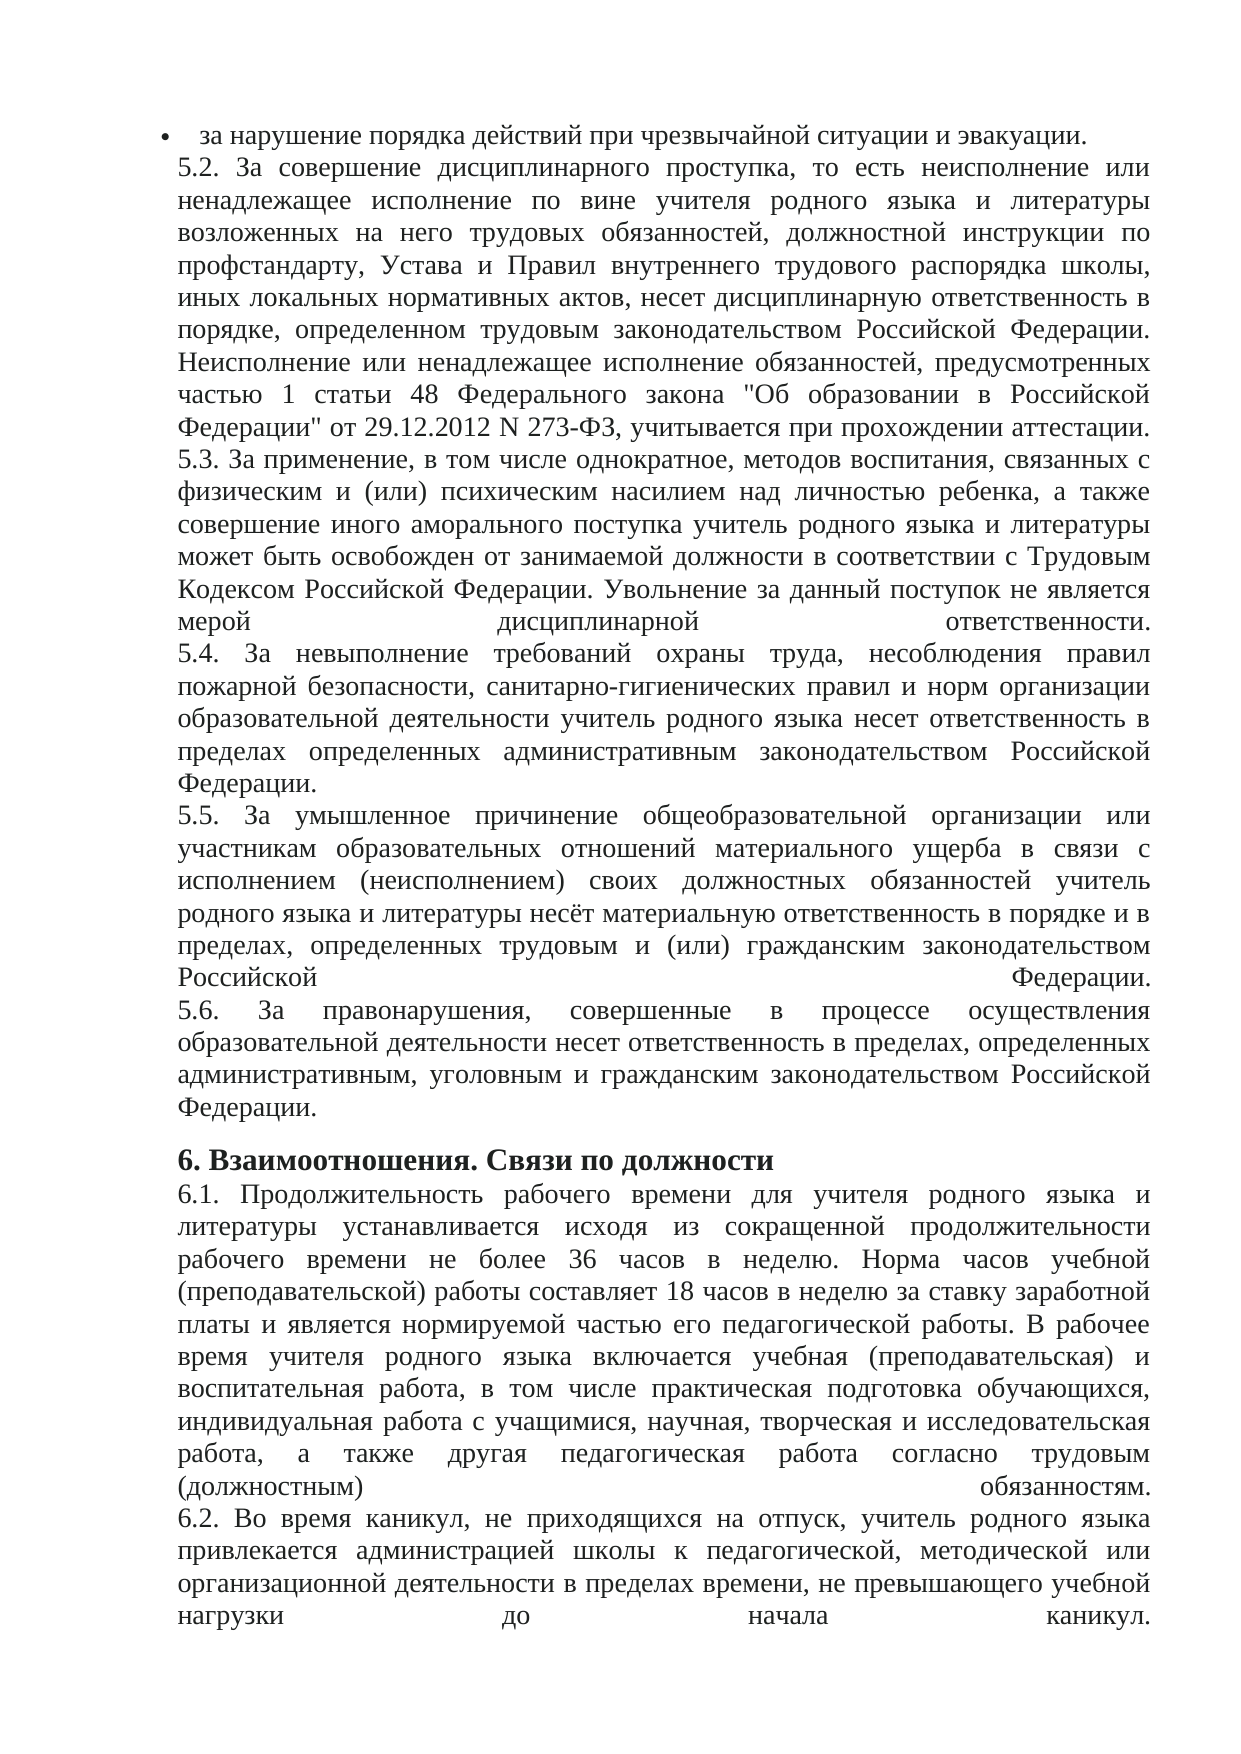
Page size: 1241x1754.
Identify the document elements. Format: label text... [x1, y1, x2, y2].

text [177, 1177, 1152, 1631]
list за нарушение порядка действий при чрезвычайной ситуации и эвакуации. [162, 118, 1152, 151]
text 5.2. За совершение дисциплинарного проступка, то есть неисполнение или ненадлежащее исполнение по вине учителя родного языка и литературы возложенных на него трудовых обязанностей, должностной инструкции по профстандарту, Устава и Правил внутреннего трудового распорядка школы, иных локальных нормативных актов, несет дисциплинарную ответственность в порядке, определенном трудовым законодательством Российской Федерации. Неисполнение или ненадлежащее исполнение обязанностей, предусмотренных частью 1 статьи 48 Федерального закона "Об образовании в Российской Федерации" от 29.12.2012 N 273-ФЗ, учитывается при прохождении аттестации. 5.3. За применение, в том числе однократное, методов воспитания, связанных с физическим и (или) психическим насилием над личностью ребенка, а также совершение иного аморального поступка учитель родного языка и литературы может быть освобожден от занимаемой должности в соответствии с Трудовым Кодексом Российской Федерации. Увольнение за данный поступок не является мерой дисциплинарной ответственности. 5.4. За невыполнение требований охраны труда, несоблюдения правил пожарной безопасности, санитарно-гигиенических правил и норм организации образовательной деятельности учитель родного языка несет ответственность в пределах определенных административным законодательством Российской Федерации. 5.5. За умышленное причинение общеобразовательной организации или участникам образовательных отношений материального ущерба в связи с исполнением (неисполнением) своих должностных обязанностей учитель родного языка и литературы несёт материальную ответственность в порядке и в пределах, определенных трудовым и (или) гражданским законодательством Российской Федерации. 5.6. За правонарушения, совершенные в процессе осуществления образовательной деятельности несет ответственность в пределах, определенных административным, уголовным и гражданским законодательством Российской Федерации. [177, 151, 1152, 1122]
text 6. Взаимоотношения. Связи по должности [177, 1138, 1152, 1177]
